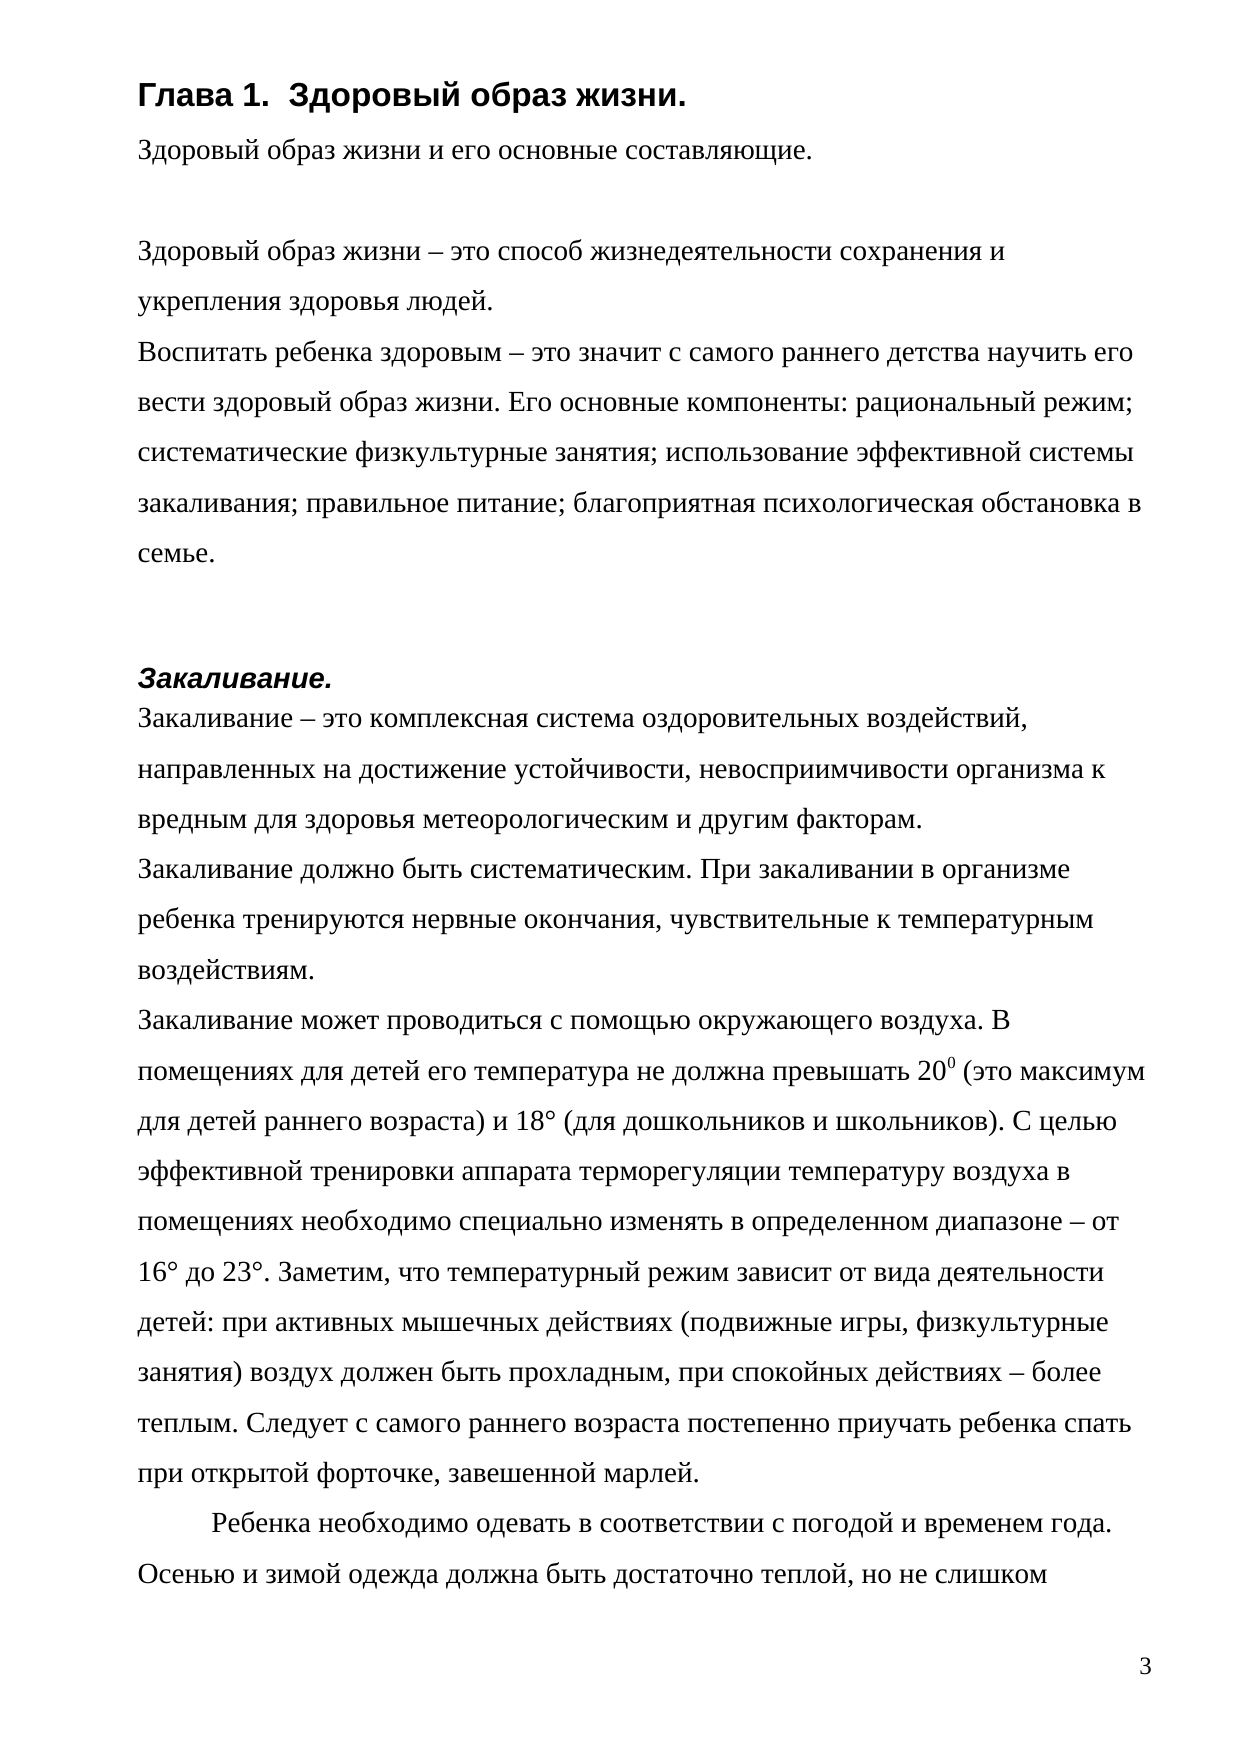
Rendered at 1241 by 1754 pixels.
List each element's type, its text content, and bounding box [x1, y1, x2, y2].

text Закаливание – это комплексная система оздоровительных воздействий, направленных на достижение устойчивости, невосприимчивости организма к вредным для здоровья метеорологическим и другим факторам. [137, 700, 1152, 834]
subtitle Закаливание. [137, 661, 1152, 694]
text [137, 75, 1152, 113]
text Воспитать ребенка здоровым – это значит с самого раннего детства научить его вести здоровый образ жизни. Его основные компоненты: рациональный режим; систематические физкультурные занятия; использование эффективной системы закаливания; правильное питание; благоприятная психологическая обстановка в семье. [137, 334, 1152, 568]
text Закаливание может проводиться с помощью окружающего воздуха. В помещениях для детей его температура не должна превышать 200 (это максимум для детей раннего возраста) и 18° (для дошкольников и школьников). С целью эффективной тренировки аппарата терморегуляции температуру воздуха в помещениях необходимо специально изменять в определенном диапазоне – от 16° до 23°. Заметим, что температурный режим зависит от вида деятельности детей: при активных мышечных действиях (подвижные игры, физкультурные занятия) воздух должен быть прохладным, при спокойных действиях – более теплым. Следует с самого раннего возраста постепенно приучать ребенка спать при открытой форточке, завешенной марлей. [137, 1002, 1152, 1489]
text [137, 1505, 1152, 1589]
text Здоровый образ жизни – это способ жизнедеятельности сохранения и укрепления здоровья людей. [137, 233, 1152, 317]
text Закаливание должно быть систематическим. При закаливании в организме ребенка тренируются нервные окончания, чувствительные к температурным воздействиям. [137, 851, 1152, 986]
text Здоровый образ жизни и его основные составляющие. [137, 132, 1152, 166]
